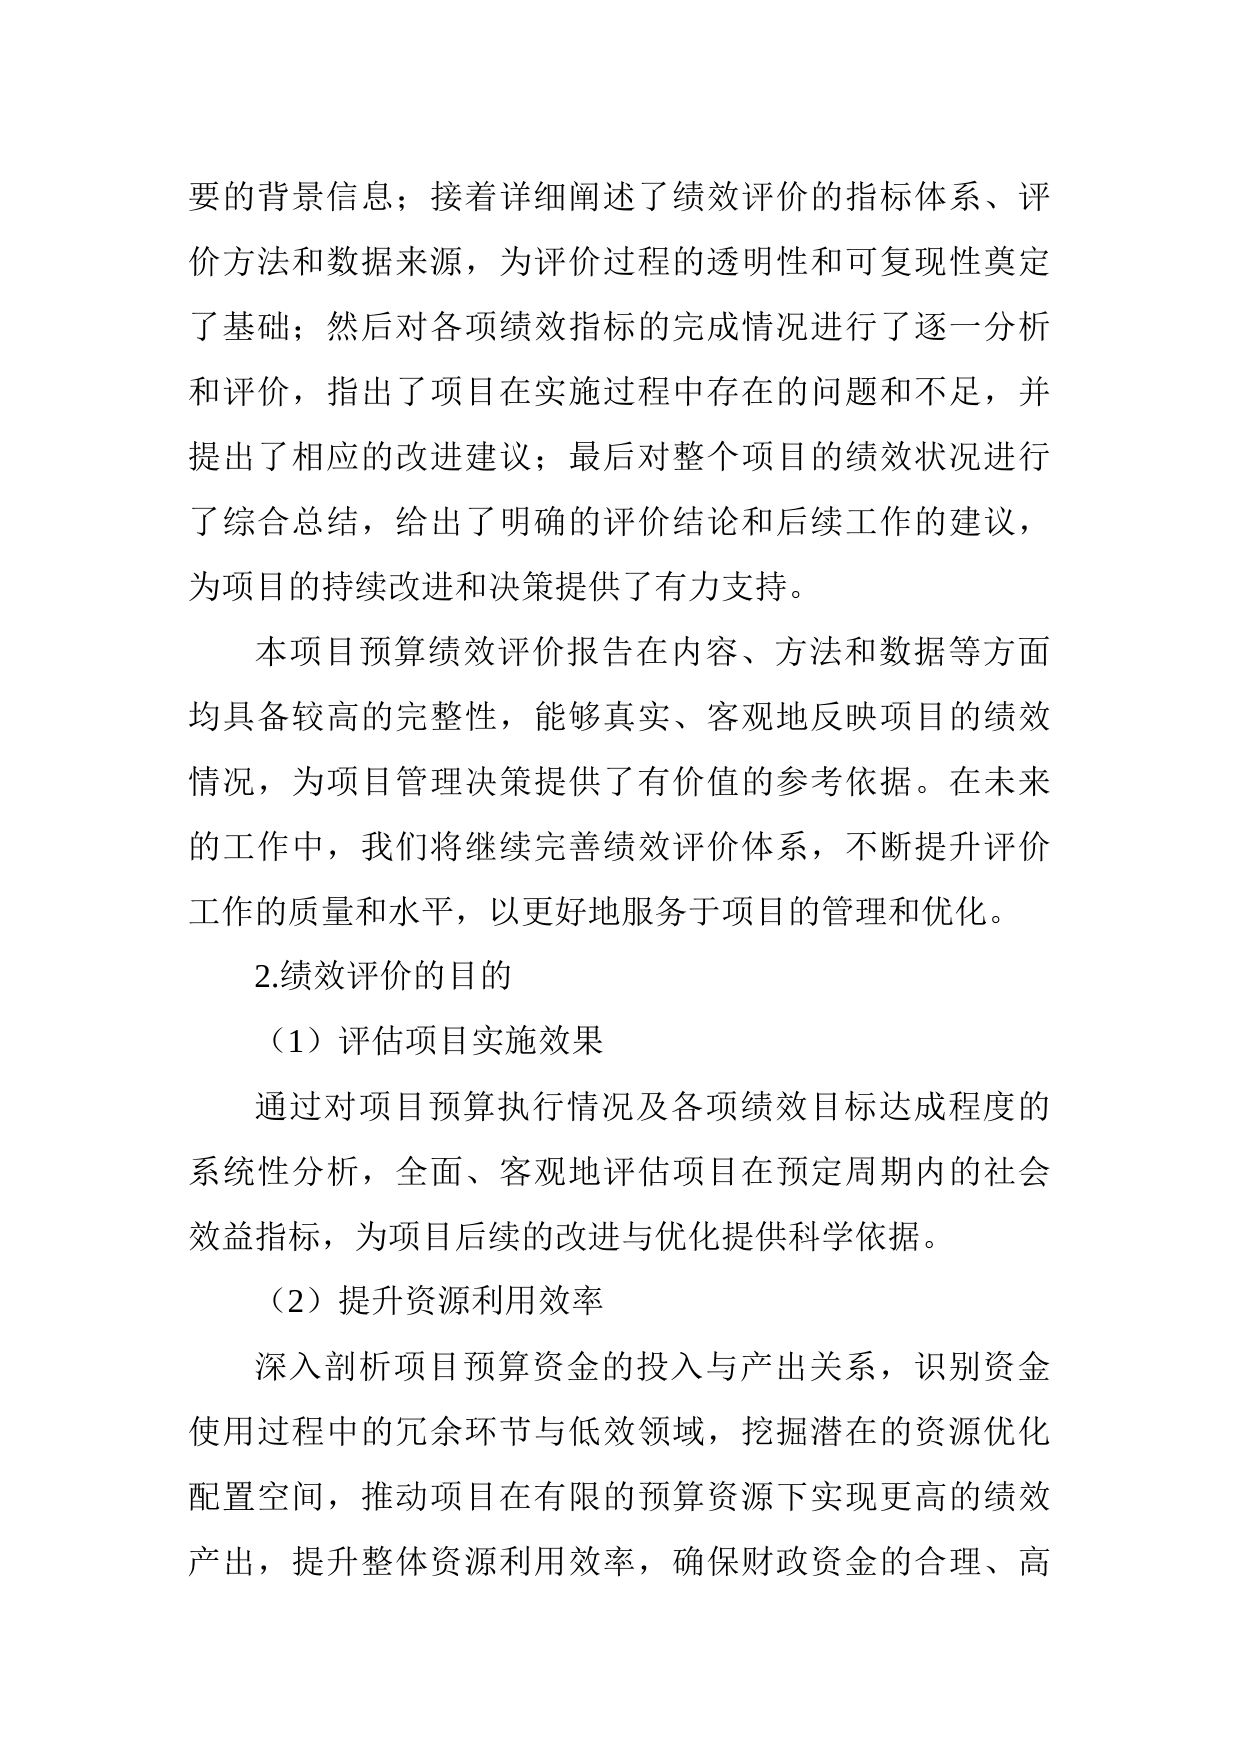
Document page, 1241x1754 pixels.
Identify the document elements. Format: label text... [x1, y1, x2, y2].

text （1）评估项目实施效果 [187, 1007, 1053, 1072]
text 通过对项目预算执行情况及各项绩效目标达成程度的系统性分析，全面、客观地评估项目在预定周期内的社会效益指标，为项目后续的改进与优化提供科学依据。 [187, 1072, 1053, 1267]
text （2）提升资源利用效率 [187, 1267, 1053, 1332]
text 2.绩效评价的目的 [187, 942, 1053, 1007]
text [187, 162, 1053, 617]
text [187, 1332, 1053, 1592]
text 本项目预算绩效评价报告在内容、方法和数据等方面均具备较高的完整性，能够真实、客观地反映项目的绩效情况，为项目管理决策提供了有价值的参考依据。在未来的工作中，我们将继续完善绩效评价体系，不断提升评价工作的质量和水平，以更好地服务于项目的管理和优化。 [187, 617, 1053, 942]
